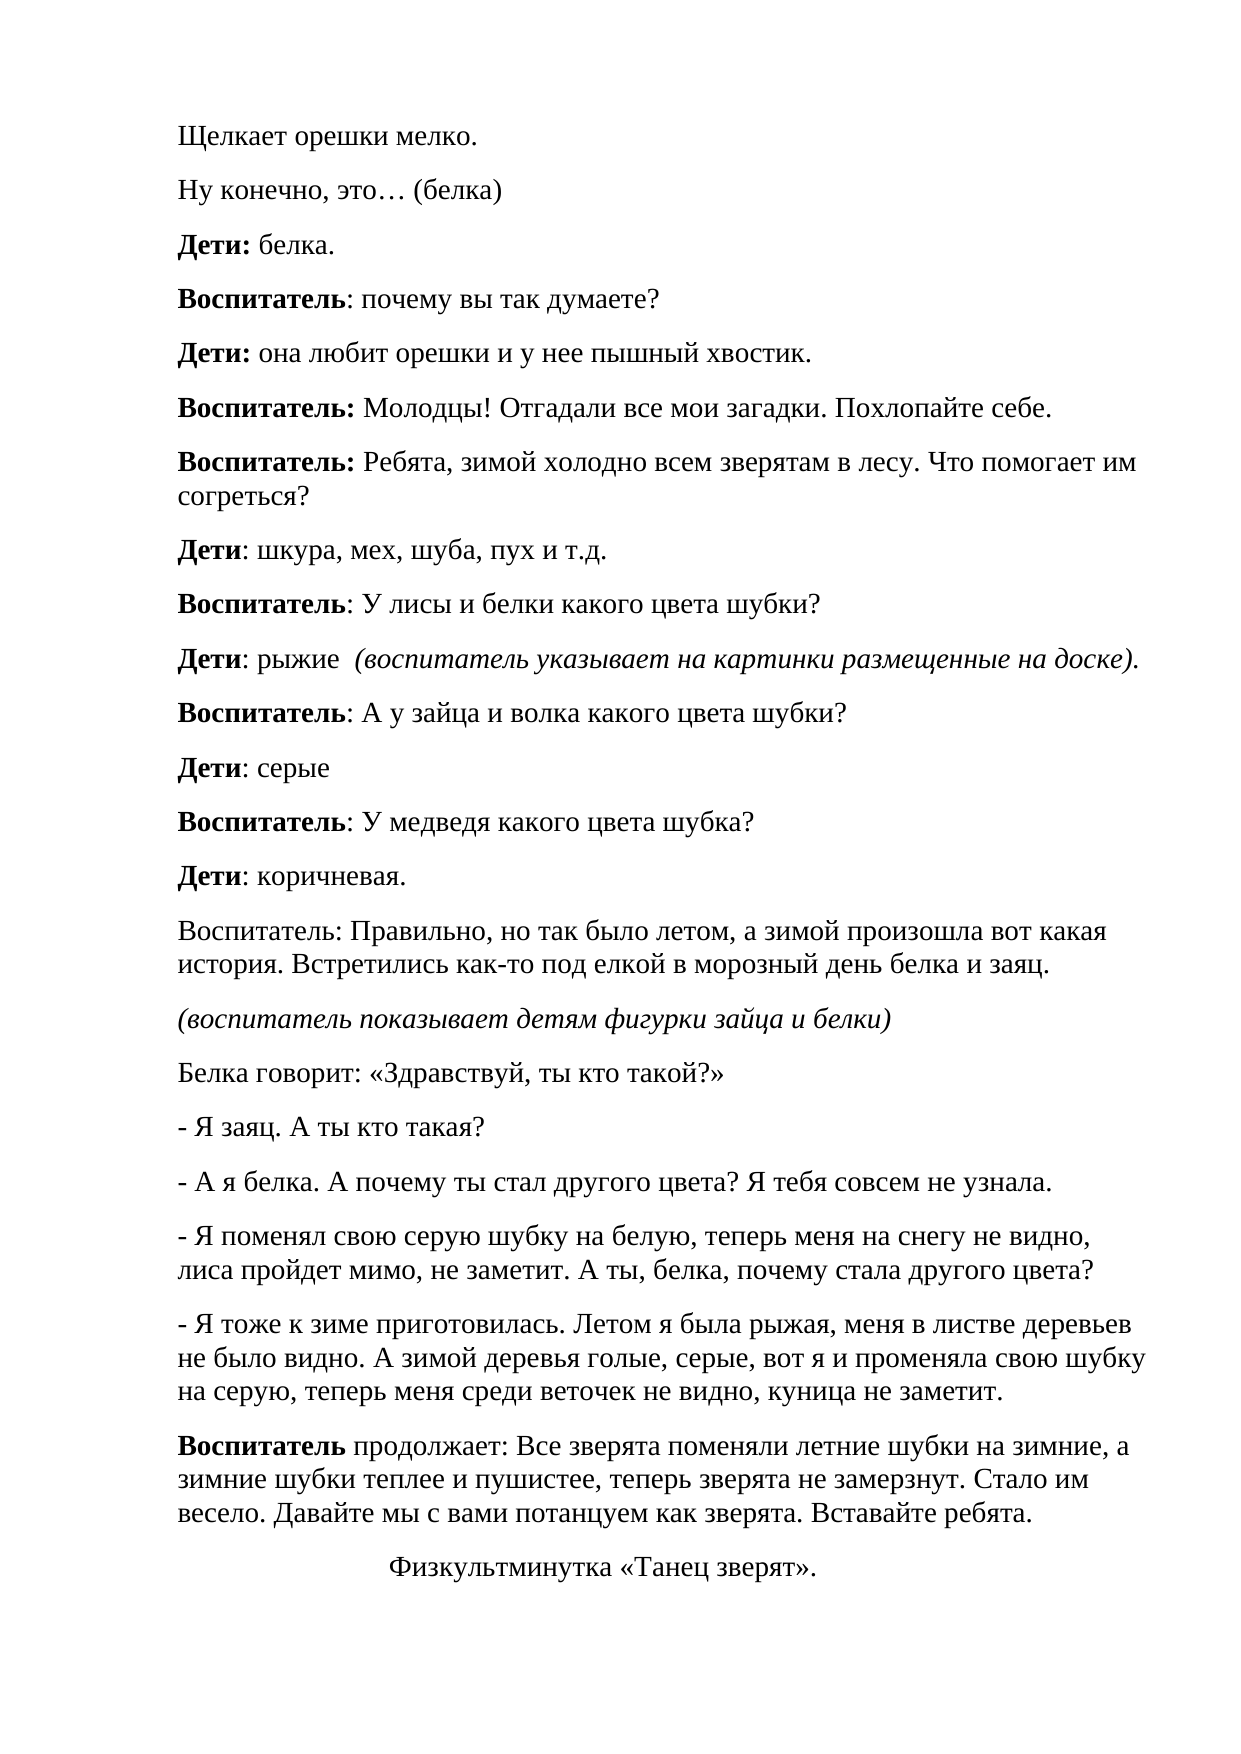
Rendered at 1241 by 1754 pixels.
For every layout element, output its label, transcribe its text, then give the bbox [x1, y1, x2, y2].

text Белка говорит: «Здравствуй, ты кто такой?» [177, 1055, 1152, 1089]
text Дети: коричневая. [177, 858, 1152, 892]
text Ну конечно, это… (белка) [177, 172, 1152, 206]
text - Я поменял свою серую шубку на белую, теперь меня на снегу не видно, лиса пройдет мимо, не заметит. А ты, белка, почему стала другого цвета? [177, 1218, 1152, 1285]
text Дети: серые [177, 750, 1152, 783]
text - Я тоже к зиме приготовилась. Летом я была рыжая, меня в листве деревьев не было видно. А зимой деревья голые, серые, вот я и променяла свою шубку на серую, теперь меня среди веточек не видно, куница не заметит. [177, 1306, 1152, 1407]
text Воспитатель: Молодцы! Отгадали все мои загадки. Похлопайте себе. [177, 390, 1152, 423]
text Щелкает орешки мелко. [177, 118, 1152, 152]
text Воспитатель: У медведя какого цвета шубка? [177, 804, 1152, 838]
text Дети: шкура, мех, шуба, пух и т.д. [177, 532, 1152, 566]
text Физкультминутка «Танец зверят». [177, 1549, 1152, 1583]
text Воспитатель: Правильно, но так было летом, а зимой произошла вот какая история. Встретились как-то под елкой в морозный день белка и заяц. [177, 913, 1152, 980]
text - А я белка. А почему ты стал другого цвета? Я тебя совсем не узнала. [177, 1164, 1152, 1197]
text - Я заяц. А ты кто такая? [177, 1109, 1152, 1143]
text Дети: рыжие (воспитатель указывает на картинки размещенные на доске). [177, 641, 1152, 674]
text Дети: она любит орешки и у нее пышный хвостик. [177, 336, 1152, 369]
text Воспитатель: Ребята, зимой холодно всем зверятам в лесу. Что помогает им согреться? [177, 444, 1152, 511]
text Воспитатель: А у зайца и волка какого цвета шубки? [177, 695, 1152, 729]
text Дети: белка. [177, 227, 1152, 260]
text Воспитатель продолжает: Все зверята поменяли летние шубки на зимние, а зимние шубки теплее и пушистее, теперь зверята не замерзнут. Стало им весело. Давайте мы с вами потанцуем как зверята. Вставайте ребята. [177, 1428, 1152, 1528]
text (воспитатель показывает детям фигурки зайца и белки) [177, 1001, 1152, 1034]
text Воспитатель: У лисы и белки какого цвета шубки? [177, 587, 1152, 620]
text Воспитатель: почему вы так думаете? [177, 281, 1152, 315]
